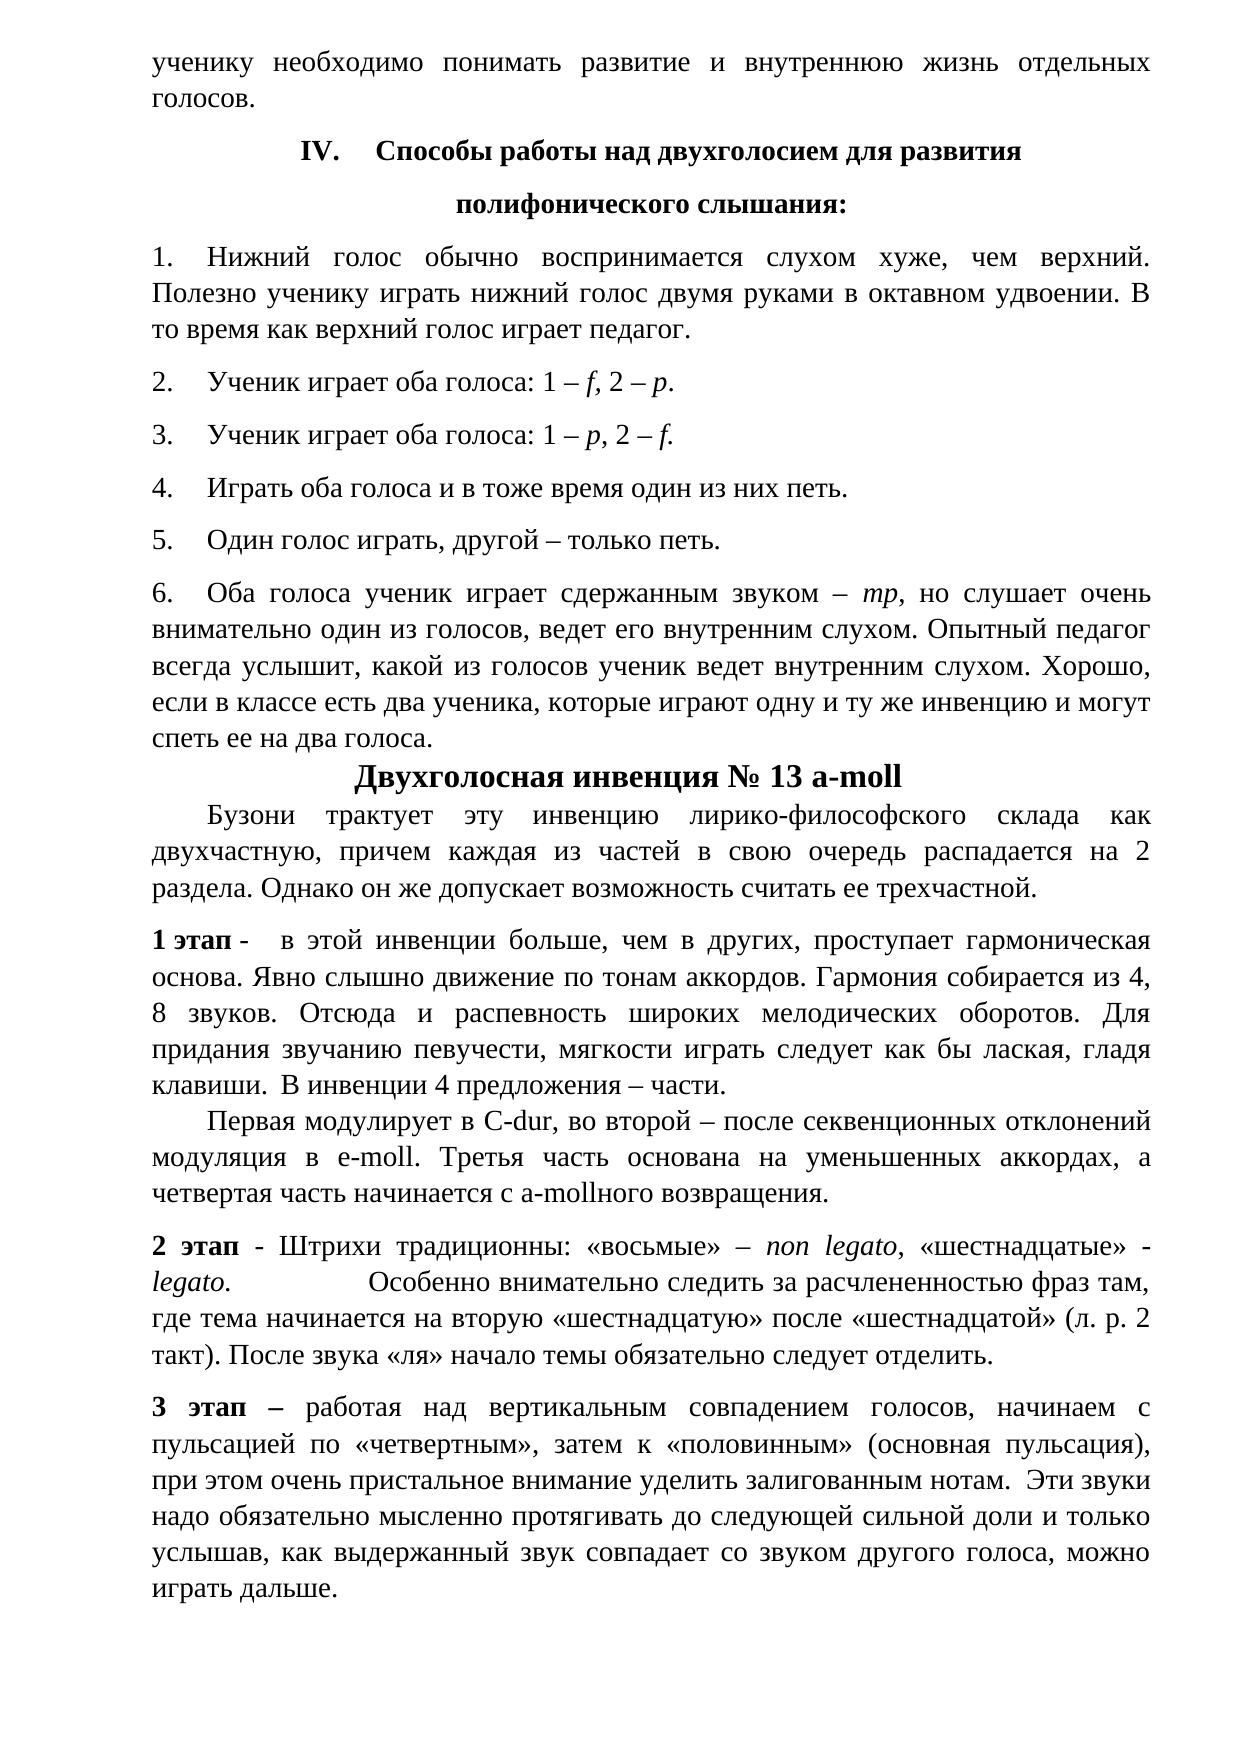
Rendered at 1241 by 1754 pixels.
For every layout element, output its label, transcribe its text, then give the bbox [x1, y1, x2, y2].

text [152, 44, 1152, 114]
text 1. Нижний голос обычно воспринимается слухом хуже, чем верхний. Полезно ученику играть нижний голос двумя руками в октавном удвоении. В то время как верхний голос играет педагог. [152, 239, 1152, 345]
text 3. Ученик играет оба голоса: 1 – р, 2 – f. [152, 417, 1152, 450]
text 6. Оба голоса ученик играет сдержанным звуком – mp, но слушает очень внимательно один из голосов, ведет его внутренним слухом. Опытный педагог всегда услышит, какой из голосов ученик ведет внутренним слухом. Хорошо, если в классе есть два ученика, которые играют одну и ту же инвенцию и могут спеть ее на два голоса. Двухголосная инвенция № 13 a-moll Бузони трактует эту инвенцию лирико-философского склада как двухчастную, причем каждая из частей в свою очередь распадается на 2 раздела. Однако он же допускает возможность считать ее трехчастной. [152, 575, 1152, 903]
text 4. Играть оба голоса и в тоже время один из них петь. [152, 470, 1152, 503]
text полифонического слышания: [152, 186, 1152, 220]
text 2 этап - Штрихи традиционны: «восьмые» – non legato, «шестнадцатые» - legato. Особенно внимательно следить за расчлененностью фраз там, где тема начинается на вторую «шестнадцатую» после «шестнадцатой» (л. р. 2 такт). После звука «ля» начало темы обязательно следует отделить. [152, 1228, 1152, 1370]
text 5. Один голос играть, другой – только петь. [152, 522, 1152, 556]
list Способы работы над двухголосием для развития [170, 133, 1152, 167]
text 3 этап – работая над вертикальным совпадением голосов, начинаем с пульсацией по «четвертным», затем к «половинным» (основная пульсация), при этом очень пристальное внимание уделить залигованным нотам. Эти звуки надо обязательно мысленно протягивать до следующей сильной доли и только услышав, как выдержанный звук совпадает со звуком другого голоса, можно играть дальше. [152, 1389, 1152, 1604]
text 2. Ученик играет оба голоса: 1 – f, 2 – р. [152, 364, 1152, 398]
text 1 этап - в этой инвенции больше, чем в других, проступает гармоническая основа. Явно слышно движение по тонам аккордов. Гармония собирается из 4, 8 звуков. Отсюда и распевность широких мелодических оборотов. Для придания звучанию певучести, мягкости играть следует как бы лаская, гладя клавиши. В инвенции 4 предложения – части. Первая модулирует в C-dur, во второй – после секвенционных отклонений модуляция в e-moll. Третья часть основана на уменьшенных аккордах, а четвертая часть начинается с a-mollного возвращения. [152, 922, 1152, 1209]
